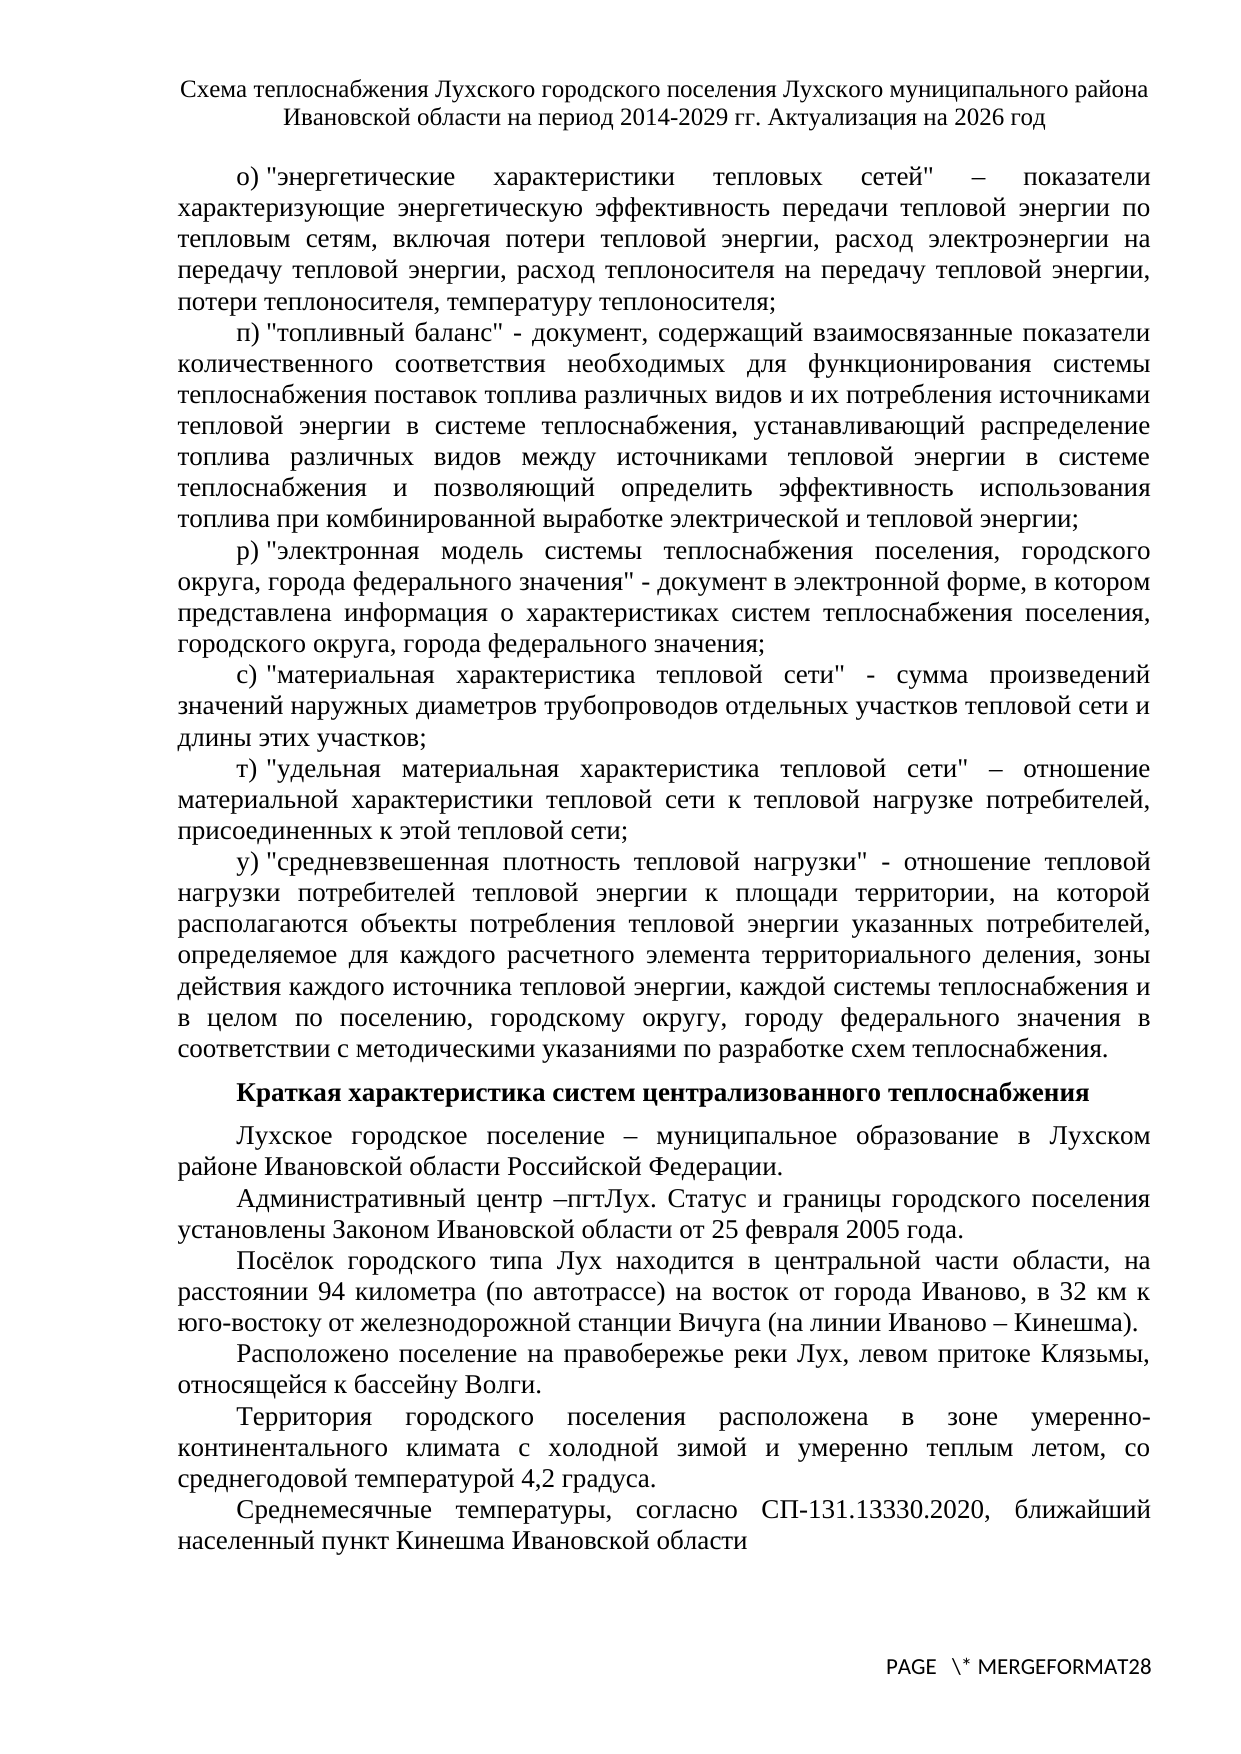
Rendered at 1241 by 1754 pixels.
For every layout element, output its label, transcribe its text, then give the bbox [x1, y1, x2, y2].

text Расположено поселение на правобережье реки Лух, левом притоке Клязьмы, относящейся к бассейну Волги. [177, 1337, 1152, 1400]
list "топливный баланс" - документ, содержащий взаимосвязанные показатели количественного соответствия необходимых для функционирования системы теплоснабжения поставок топлива различных видов и их потребления источниками тепловой энергии в системе теплоснабжения, устанавливающий распределение топлива различных видов между источниками тепловой энергии в системе теплоснабжения и позволяющий определить эффективность использования топлива при комбинированной выработке электрической и тепловой энергии; [177, 316, 1152, 534]
list "удельная материальная характеристика тепловой сети" – отношение материальной характеристики тепловой сети к тепловой нагрузке потребителей, присоединенных к этой тепловой сети; [177, 752, 1152, 845]
list "энергетические характеристики тепловых сетей" – показатели характеризующие энергетическую эффективность передачи тепловой энергии по тепловым сетям, включая потери тепловой энергии, расход электроэнергии на передачу тепловой энергии, расход теплоносителя на передачу тепловой энергии, потери теплоносителя, температуру теплоносителя; [177, 160, 1152, 316]
list "электронная модель системы теплоснабжения поселения, городского округа, города федерального значения" - документ в электронной форме, в котором представлена информация о характеристиках систем теплоснабжения поселения, городского округа, города федерального значения; [177, 534, 1152, 658]
text Административный центр –пгтЛух. Статус и границы городского поселения установлены Законом Ивановской области от 25 февраля 2005 года. [177, 1182, 1152, 1244]
text Лухское городское поселение – муниципальное образование в Лухском районе Ивановской области Российской Федерации. [177, 1119, 1152, 1182]
text Территория городского поселения расположена в зоне умеренно-континентального климата с холодной зимой и умеренно теплым летом, со среднегодовой температурой 4,2 градуса. [177, 1400, 1152, 1493]
list "материальная характеристика тепловой сети" - сумма произведений значений наружных диаметров трубопроводов отдельных участков тепловой сети и длины этих участков; [177, 658, 1152, 752]
list "средневзвешенная плотность тепловой нагрузки" - отношение тепловой нагрузки потребителей тепловой энергии к площади территории, на которой располагаются объекты потребления тепловой энергии указанных потребителей, определяемое для каждого расчетного элемента территориального деления, зоны действия каждого источника тепловой энергии, каждой системы теплоснабжения и в целом по поселению, городскому округу, городу федерального значения в соответствии с методическими указаниями по разработке схем теплоснабжения. [177, 845, 1152, 1063]
text Краткая характеристика систем централизованного теплоснабжения [177, 1076, 1152, 1107]
text Среднемесячные температуры, согласно СП-131.13330.2020, ближайший населенный пункт Кинешма Ивановской области [177, 1493, 1152, 1555]
text Посёлок городского типа Лух находится в центральной части области, на расстоянии 94 километра (по автотрассе) на восток от города Иваново, в 32 км к юго-востоку от железнодорожной станции Вичуга (на линии Иваново – Кинешма). [177, 1244, 1152, 1337]
